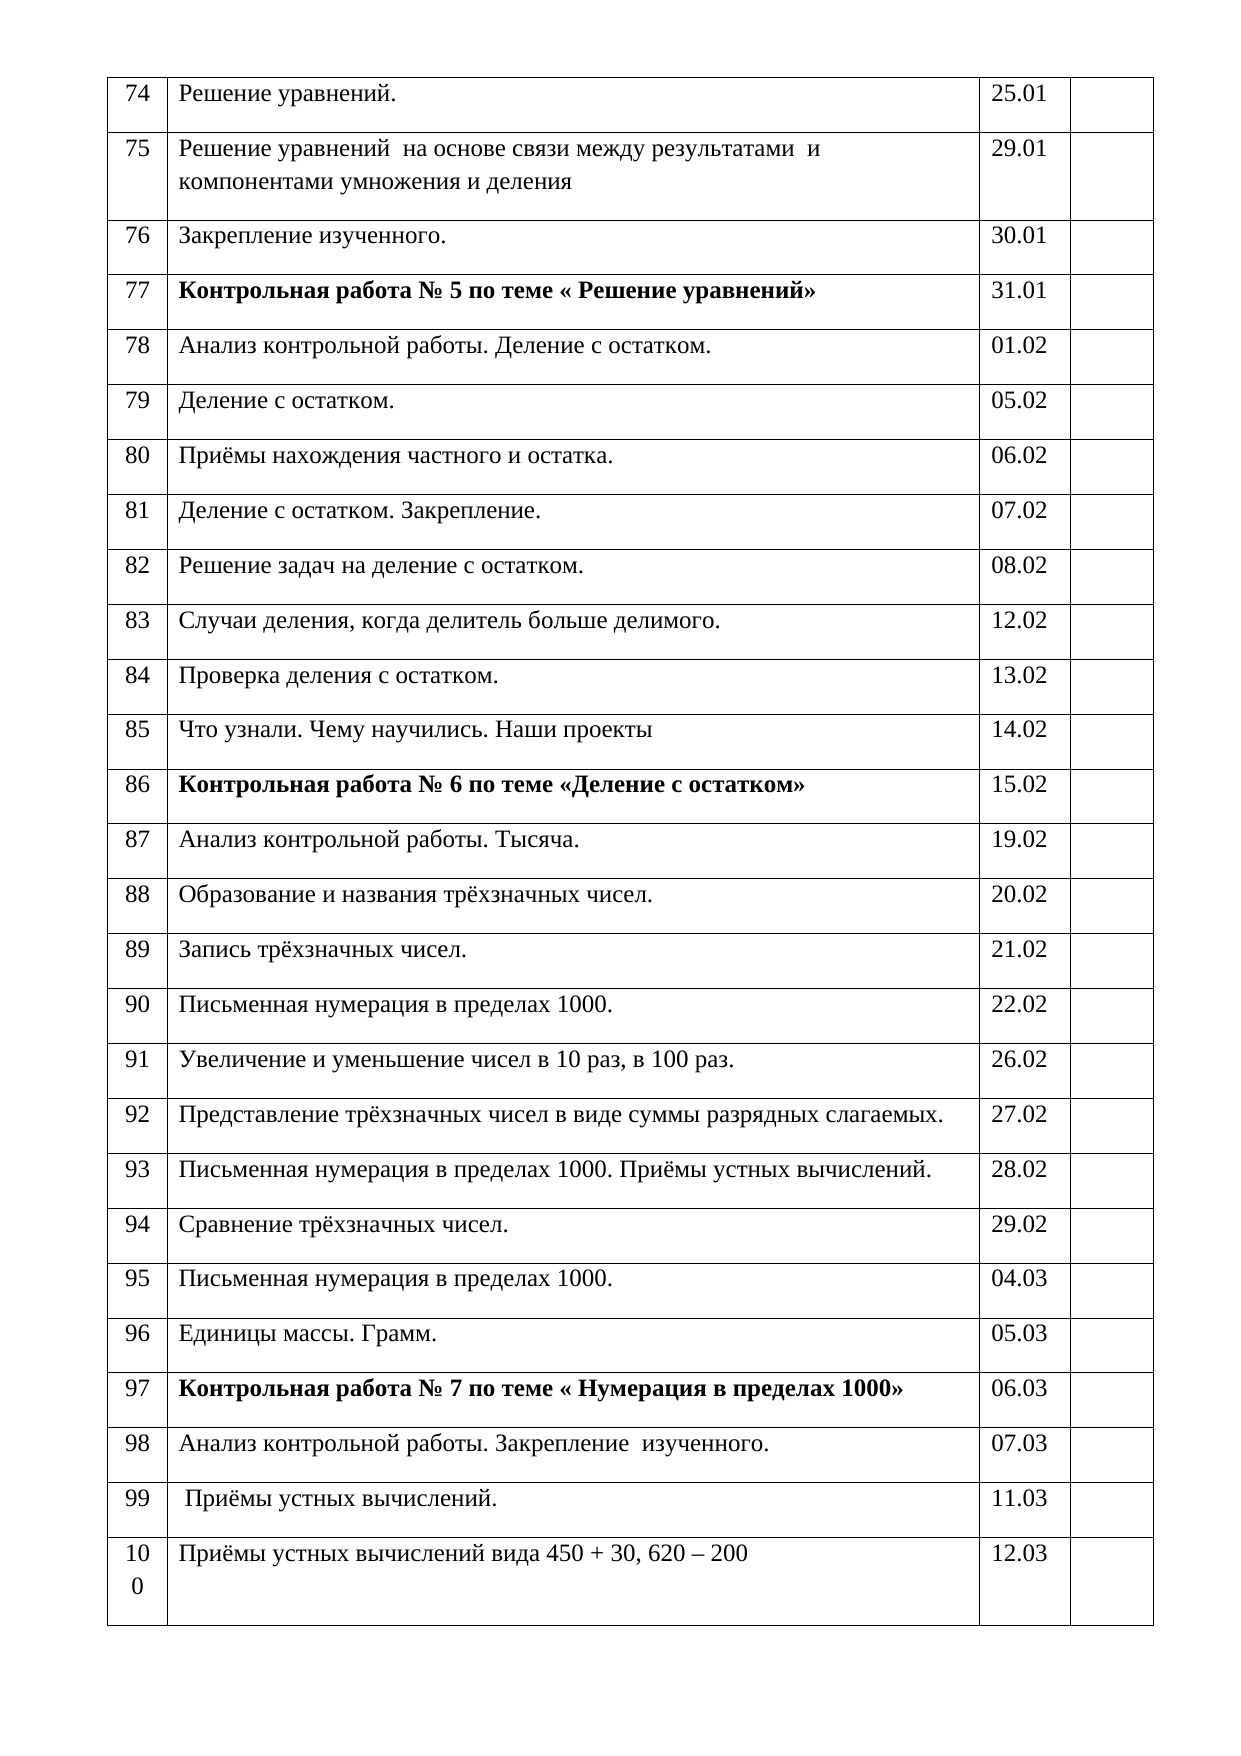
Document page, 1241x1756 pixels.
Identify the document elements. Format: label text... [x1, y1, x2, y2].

table_cell 05.03 [980, 1319, 1070, 1372]
table_cell Деление с остатком. Закрепление. [168, 495, 979, 549]
table_cell Письменная нумерация в пределах 1000. Приёмы устных вычислений. [168, 1154, 979, 1208]
table_cell 05.02 [980, 385, 1070, 439]
table_cell [1071, 1264, 1153, 1317]
table_cell 94 [108, 1209, 167, 1262]
table_cell 77 [108, 275, 167, 329]
table_cell 79 [108, 385, 167, 439]
table_cell 75 [108, 133, 167, 219]
table_cell [1071, 275, 1153, 329]
table_cell [1071, 550, 1153, 604]
table_cell 98 [108, 1428, 167, 1482]
table_cell [1071, 1209, 1153, 1262]
table_cell 01.02 [980, 330, 1070, 384]
table_cell 93 [108, 1154, 167, 1208]
table_cell 89 [108, 934, 167, 988]
table_cell 25.01 [980, 78, 1070, 132]
table_cell 19.02 [980, 824, 1070, 878]
table_cell Контрольная работа № 6 по теме «Деление с остатком» [168, 770, 979, 823]
table_cell Письменная нумерация в пределах 1000. [168, 1264, 979, 1317]
table_cell 100 [108, 1538, 167, 1624]
table_cell Приёмы устных вычислений вида 450 + 30, 620 – 200 [168, 1538, 979, 1624]
table_cell [1071, 1373, 1153, 1427]
table_cell [1071, 715, 1153, 768]
table_cell [1071, 1154, 1153, 1208]
table_cell [1071, 824, 1153, 878]
table_cell Деление с остатком. [168, 385, 979, 439]
table_cell 04.03 [980, 1264, 1070, 1317]
table_cell Закрепление изученного. [168, 221, 979, 274]
table_cell Решение уравнений. [168, 78, 979, 132]
table_cell 13.02 [980, 660, 1070, 713]
table_cell 76 [108, 221, 167, 274]
table_cell Единицы массы. Грамм. [168, 1319, 979, 1372]
table_cell [1071, 1483, 1153, 1537]
table_cell Проверка деления с остатком. [168, 660, 979, 713]
table_cell [1071, 1319, 1153, 1372]
table_cell 83 [108, 605, 167, 659]
table_cell Сравнение трёхзначных чисел. [168, 1209, 979, 1262]
table_cell 78 [108, 330, 167, 384]
table_cell Анализ контрольной работы. Тысяча. [168, 824, 979, 878]
table_cell 12.03 [980, 1538, 1070, 1624]
table_cell Образование и названия трёхзначных чисел. [168, 879, 979, 933]
table_cell 26.02 [980, 1044, 1070, 1098]
table_cell 92 [108, 1099, 167, 1153]
table_cell Анализ контрольной работы. Закрепление изученного. [168, 1428, 979, 1482]
table_cell 82 [108, 550, 167, 604]
table_cell Запись трёхзначных чисел. [168, 934, 979, 988]
table_cell Контрольная работа № 5 по теме « Решение уравнений» [168, 275, 979, 329]
table_cell [1071, 1428, 1153, 1482]
table_cell 86 [108, 770, 167, 823]
table_cell Приёмы устных вычислений. [168, 1483, 979, 1537]
table_cell 74 [108, 78, 167, 132]
table_cell 95 [108, 1264, 167, 1317]
table_cell 80 [108, 440, 167, 494]
table_cell 88 [108, 879, 167, 933]
table_cell 15.02 [980, 770, 1070, 823]
table_cell 97 [108, 1373, 167, 1427]
table_cell Решение уравнений на основе связи между результатами и компонентами умножения и деления [168, 133, 979, 219]
table_cell 99 [108, 1483, 167, 1537]
table_cell [1071, 989, 1153, 1043]
table_cell 84 [108, 660, 167, 713]
table_cell 91 [108, 1044, 167, 1098]
table_cell [1071, 385, 1153, 439]
table_cell [1071, 78, 1153, 132]
table_cell [1071, 1099, 1153, 1153]
table_cell 06.03 [980, 1373, 1070, 1427]
table_cell [1071, 605, 1153, 659]
table_cell [1071, 221, 1153, 274]
table_cell Представление трёхзначных чисел в виде суммы разрядных слагаемых. [168, 1099, 979, 1153]
table_cell [1071, 1538, 1153, 1624]
table_cell 21.02 [980, 934, 1070, 988]
table_cell 81 [108, 495, 167, 549]
table_cell 29.01 [980, 133, 1070, 219]
table_cell Приёмы нахождения частного и остатка. [168, 440, 979, 494]
table_cell Контрольная работа № 7 по теме « Нумерация в пределах 1000» [168, 1373, 979, 1427]
table_cell 31.01 [980, 275, 1070, 329]
table_cell 96 [108, 1319, 167, 1372]
table_cell 12.02 [980, 605, 1070, 659]
table_cell Письменная нумерация в пределах 1000. [168, 989, 979, 1043]
table_cell [1071, 133, 1153, 219]
table_cell Решение задач на деление с остатком. [168, 550, 979, 604]
table_cell 90 [108, 989, 167, 1043]
table_cell [1071, 1044, 1153, 1098]
table_cell [1071, 440, 1153, 494]
table_cell 29.02 [980, 1209, 1070, 1262]
table_cell [1071, 330, 1153, 384]
table_cell 06.02 [980, 440, 1070, 494]
table_cell 85 [108, 715, 167, 768]
table_cell Увеличение и уменьшение чисел в 10 раз, в 100 раз. [168, 1044, 979, 1098]
table_cell [1071, 495, 1153, 549]
table_cell 28.02 [980, 1154, 1070, 1208]
table_cell 87 [108, 824, 167, 878]
table_cell 14.02 [980, 715, 1070, 768]
table_cell 07.02 [980, 495, 1070, 549]
table_cell 07.03 [980, 1428, 1070, 1482]
table_cell [1071, 770, 1153, 823]
table_cell 20.02 [980, 879, 1070, 933]
table_cell 22.02 [980, 989, 1070, 1043]
table_cell Анализ контрольной работы. Деление с остатком. [168, 330, 979, 384]
table_cell [1071, 660, 1153, 713]
table_cell [1071, 879, 1153, 933]
table_cell 11.03 [980, 1483, 1070, 1537]
table_cell 30.01 [980, 221, 1070, 274]
table_cell 27.02 [980, 1099, 1070, 1153]
table_cell [1071, 934, 1153, 988]
table_cell Что узнали. Чему научились. Наши проекты [168, 715, 979, 768]
table_cell 08.02 [980, 550, 1070, 604]
table_cell Случаи деления, когда делитель больше делимого. [168, 605, 979, 659]
